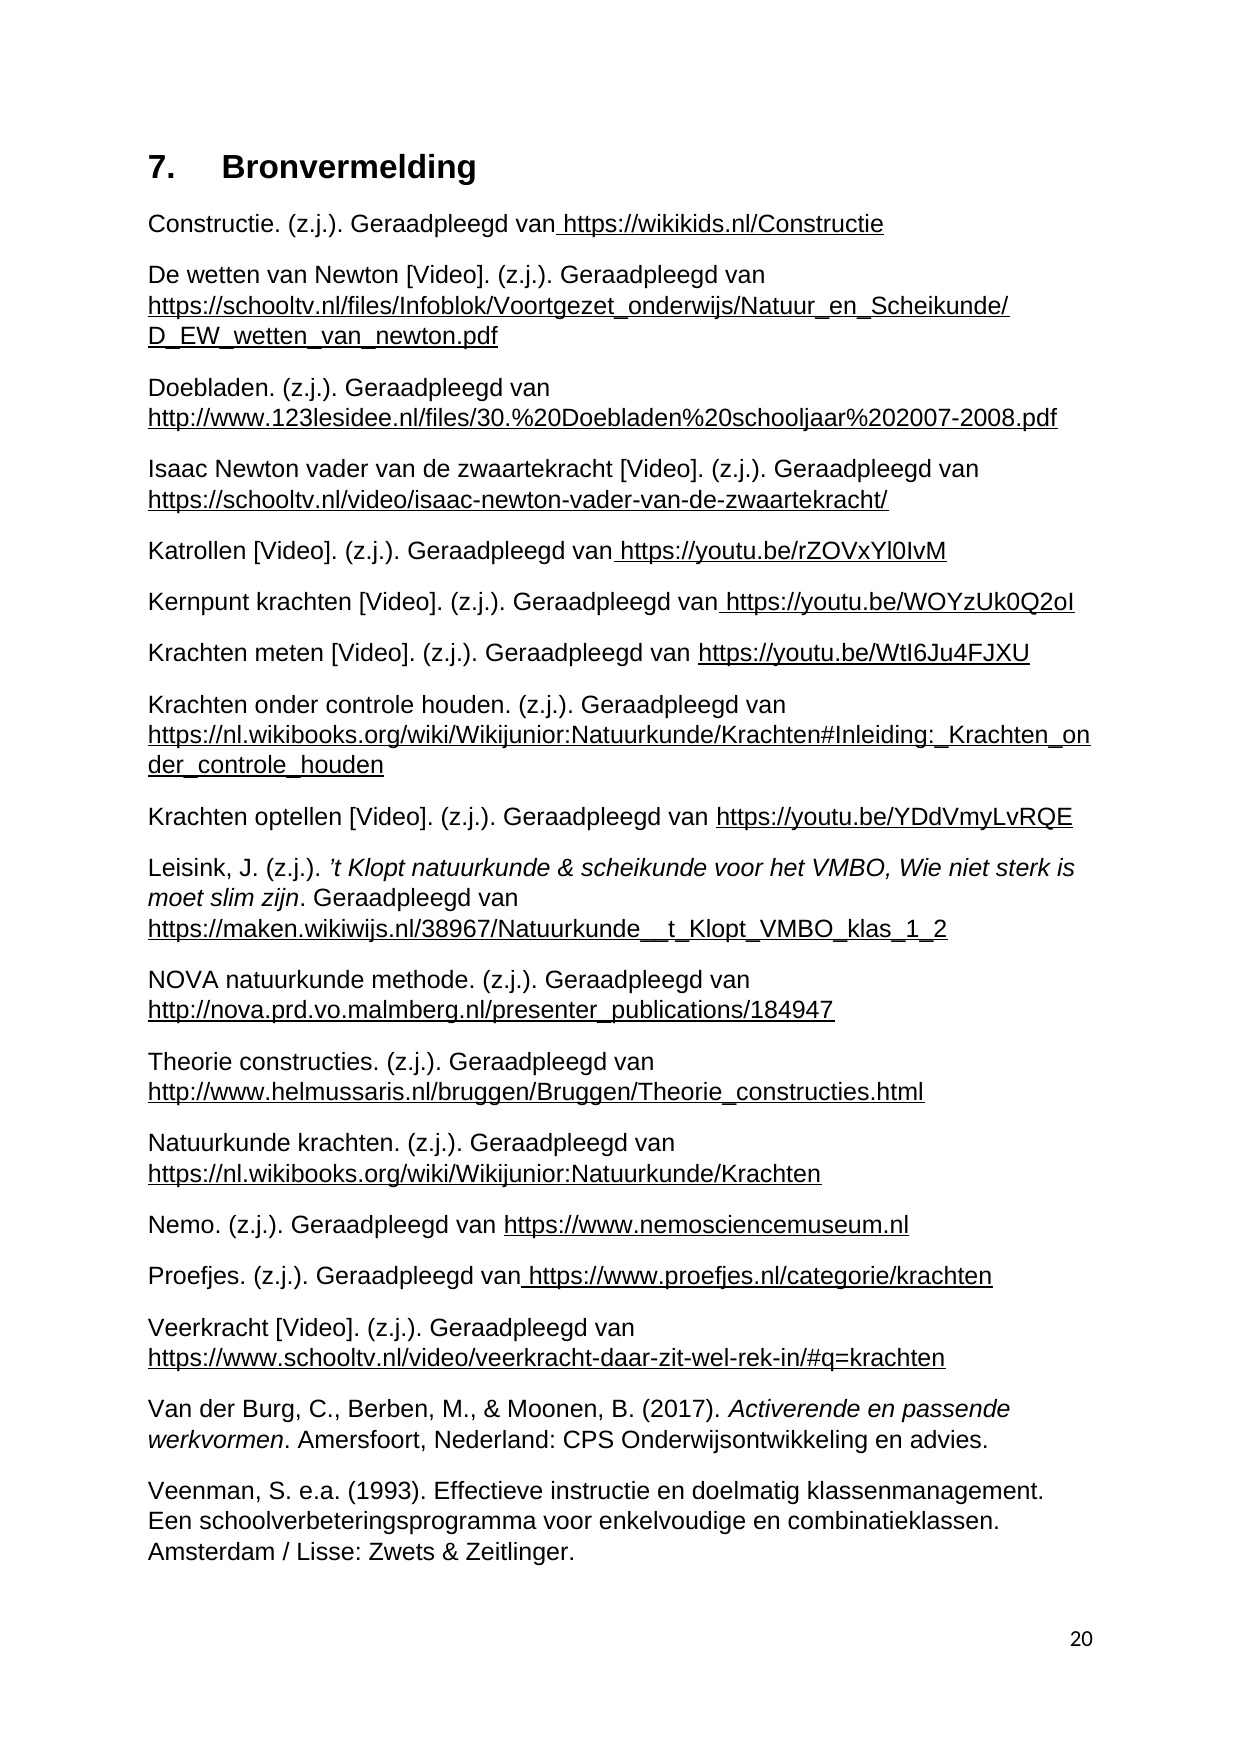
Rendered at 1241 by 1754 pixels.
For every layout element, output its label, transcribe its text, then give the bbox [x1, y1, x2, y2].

text NOVA natuurkunde methode. (z.j.). Geraadpleegd van http://nova.prd.vo.malmberg.nl/presenter_publications/184947 [148, 965, 1093, 1024]
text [148, 1476, 1093, 1596]
text Leisink, J. (z.j.). ’t Klopt natuurkunde & scheikunde voor het VMBO, Wie niet sterk is moet slim zijn. Geraadpleegd van https://maken.wikiwijs.nl/38967/Natuurkunde__t_Klopt_VMBO_klas_1_2 [148, 853, 1093, 942]
text Van der Burg, C., Berben, M., & Moonen, B. (2017). Activerende en passende werkvormen. Amersfoort, Nederland: CPS Onderwijsontwikkeling en advies. [148, 1394, 1093, 1453]
text De wetten van Newton [Video]. (z.j.). Geraadpleegd van https://schooltv.nl/files/Infoblok/Voortgezet_onderwijs/Natuur_en_Scheikunde/D_EW_wetten_van_newton.pdf [148, 260, 1093, 350]
text Proefjes. (z.j.). Geraadpleegd van https://www.proefjes.nl/categorie/krachten [148, 1261, 1093, 1290]
text Nemo. (z.j.). Geraadpleegd van https://www.nemosciencemuseum.nl [148, 1210, 1093, 1239]
text Krachten optellen [Video]. (z.j.). Geraadpleegd van https://youtu.be/YDdVmyLvRQE [148, 802, 1093, 830]
text Veerkracht [Video]. (z.j.). Geraadpleegd van https://www.schooltv.nl/video/veerkracht-daar-zit-wel-rek-in/#q=krachten [148, 1312, 1093, 1372]
text Natuurkunde krachten. (z.j.). Geraadpleegd van https://nl.wikibooks.org/wiki/Wikijunior:Natuurkunde/Krachten [148, 1128, 1093, 1187]
text Doebladen. (z.j.). Geraadpleegd van http://www.123lesidee.nl/files/30.%20Doebladen%20schooljaar%202007-2008.pdf [148, 372, 1093, 432]
text Kernpunt krachten [Video]. (z.j.). Geraadpleegd van https://youtu.be/WOYzUk0Q2oI [148, 587, 1093, 616]
text Isaac Newton vader van de zwaartekracht [Video]. (z.j.). Geraadpleegd van https://schooltv.nl/video/isaac-newton-vader-van-de-zwaartekracht/ [148, 454, 1093, 513]
text Krachten meten [Video]. (z.j.). Geraadpleegd van https://youtu.be/WtI6Ju4FJXU [148, 638, 1093, 667]
text Katrollen [Video]. (z.j.). Geraadpleegd van https://youtu.be/rZOVxYl0IvM [148, 536, 1093, 564]
text 7. Bronvermelding [148, 148, 1093, 186]
text Constructie. (z.j.). Geraadpleegd van https://wikikids.nl/Constructie [148, 209, 1093, 238]
text Theorie constructies. (z.j.). Geraadpleegd van http://www.helmussaris.nl/bruggen/Bruggen/Theorie_constructies.html [148, 1047, 1093, 1106]
text Krachten onder controle houden. (z.j.). Geraadpleegd van https://nl.wikibooks.org/wiki/Wikijunior:Natuurkunde/Krachten#Inleiding:_Krachten_onder_controle_houden [148, 689, 1093, 779]
